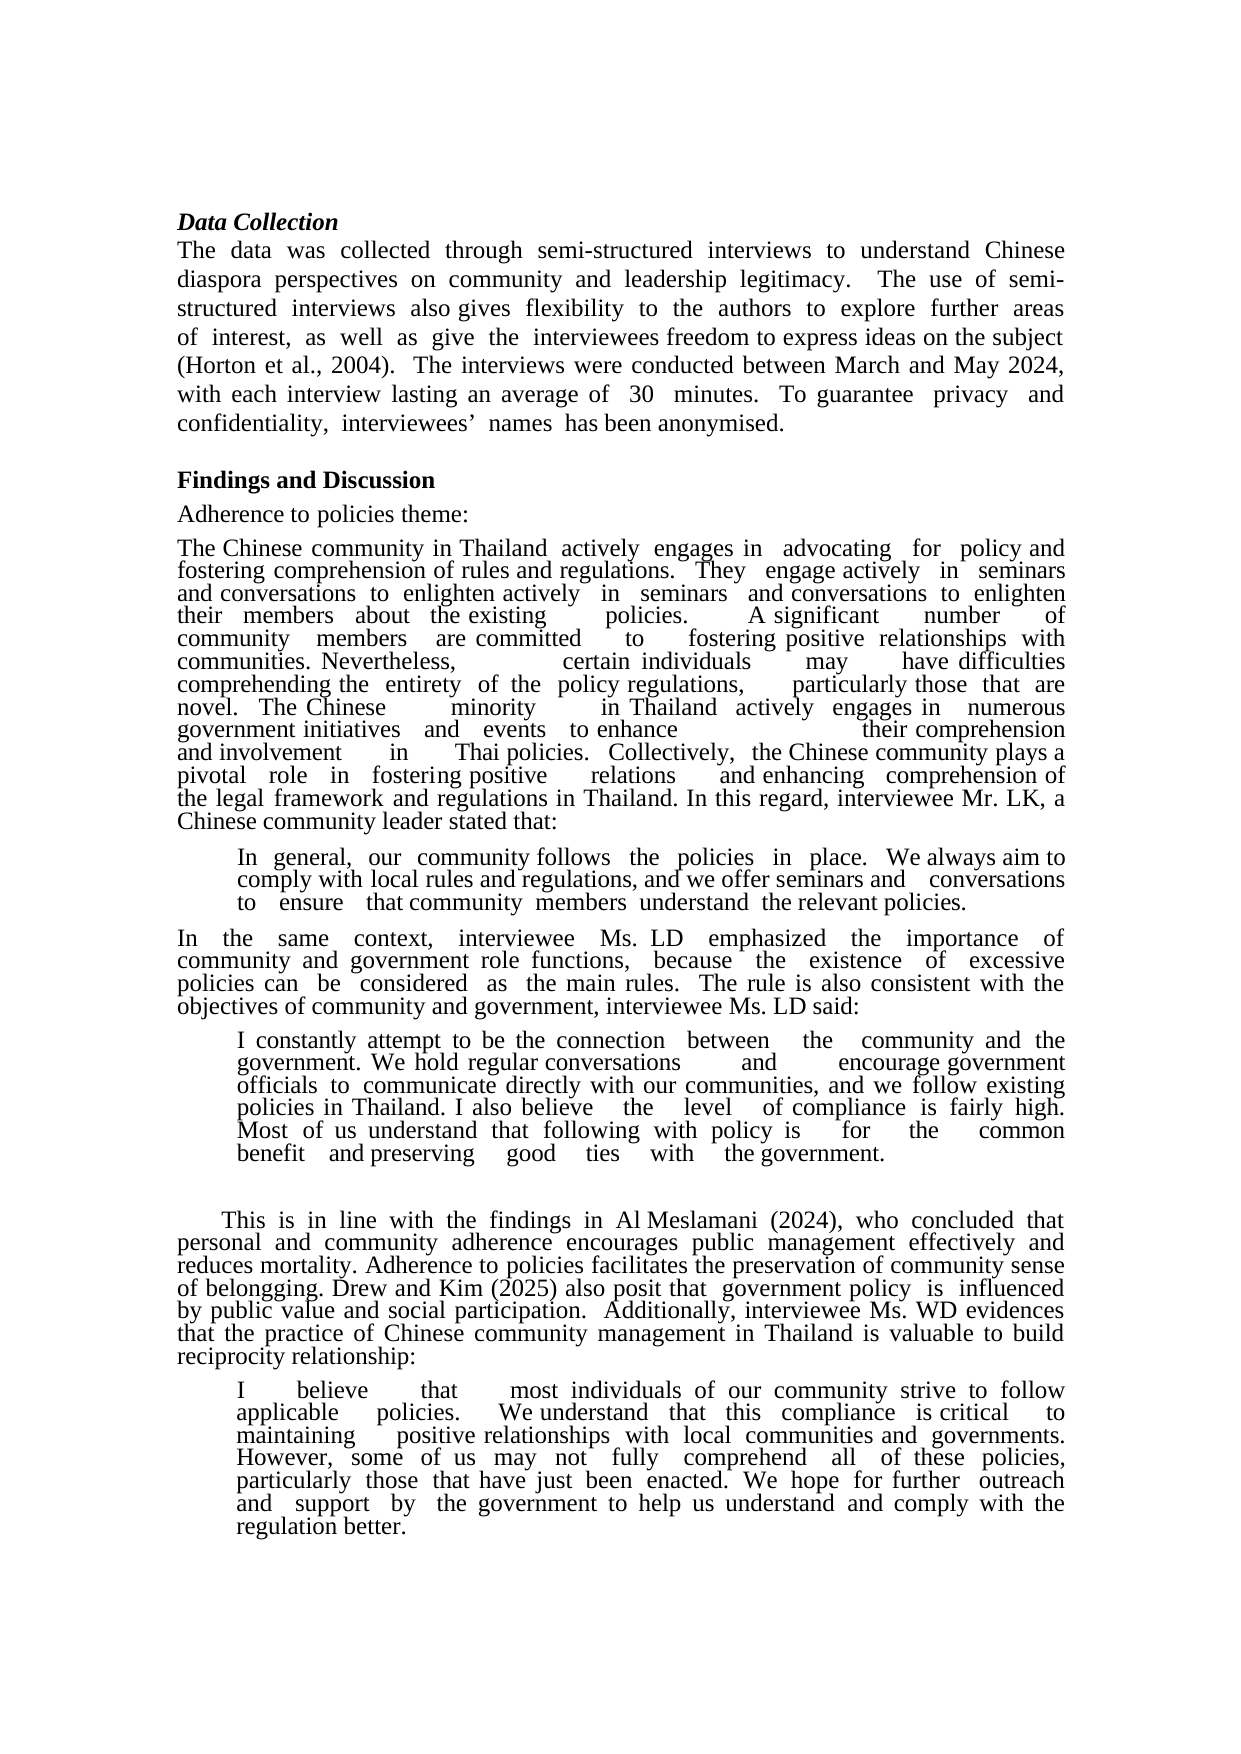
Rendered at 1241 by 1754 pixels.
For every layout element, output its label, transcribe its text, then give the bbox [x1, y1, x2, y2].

text Data Collection [177, 207, 1066, 235]
text I constantly attempt to be the connection between the community and the government. We hold regular conversations and encourage government officials to communicate directly with our communities, and we follow existing policies in Thailand. I also believe the level of compliance is fairly high. Most of us understand that following with policy is for the common benefit and preserving good ties with the government. [237, 1030, 1066, 1167]
text The data was collected through semi-structured interviews to understand Chinese diaspora perspectives on community and leadership legitimacy. The use of semi-structured interviews also gives flexibility to the authors to explore further areas of interest, as well as give the interviewees freedom to express ideas on the subject (Horton et al., 2004). The interviews were conducted between March and May 2024, with each interview lasting an average of 30 minutes. To guarantee privacy and confidentiality, interviewees’ names has been anonymised. [177, 235, 1066, 437]
text The Chinese community in Thailand actively engages in advocating for policy and fostering comprehension of rules and regulations. They engage actively in seminars and conversations to enlighten actively in seminars and conversations to enlighten their members about the existing policies. A significant number of community members are committed to fostering positive relationships with communities. Nevertheless, certain individuals may have difficulties comprehending the entirety of the policy regulations, particularly those that are novel. The Chinese minority in Thailand actively engages in numerous government initiatives and events to enhance their comprehension and involvement in Thai policies. Collectively, the Chinese community plays a pivotal role in fostering positive relations and enhancing comprehension of the legal framework and regulations in Thailand. In this regard, interviewee Mr. LK, a Chinese community leader stated that: [177, 538, 1066, 834]
text This is in line with the findings in Al Meslamani (2024), who concluded that personal and community adherence encourages public management effectively and reduces mortality. Adherence to policies facilitates the preservation of community sense of belongging. Drew and Kim (2025) also posit that government policy is influenced by public value and social participation. Additionally, interviewee Ms. WD evidences that the practice of Chinese community management in Thailand is valuable to build reciprocity relationship: [177, 1210, 1066, 1370]
text Findings and Discussion [177, 465, 1066, 494]
text Adherence to policies theme: [177, 505, 1066, 527]
text I believe that most individuals of our community strive to follow applicable policies. We understand that this compliance is critical to maintaining positive relationships with local communities and governments. However, some of us may not fully comprehend all of these policies, particularly those that have just been enacted. We hope for further outreach and support by the government to help us understand and comply with the regulation better. [236, 1380, 1066, 1540]
text In general, our community follows the policies in place. We always aim to comply with local rules and regulations, and we offer seminars and conversations to ensure that community members understand the relevant policies. [237, 847, 1066, 916]
text In the same context, interviewee Ms. LD emphasized the importance of community and government role functions, because the existence of excessive policies can be considered as the main rules. The rule is also consistent with the objectives of community and government, interviewee Ms. LD said: [177, 929, 1066, 1020]
